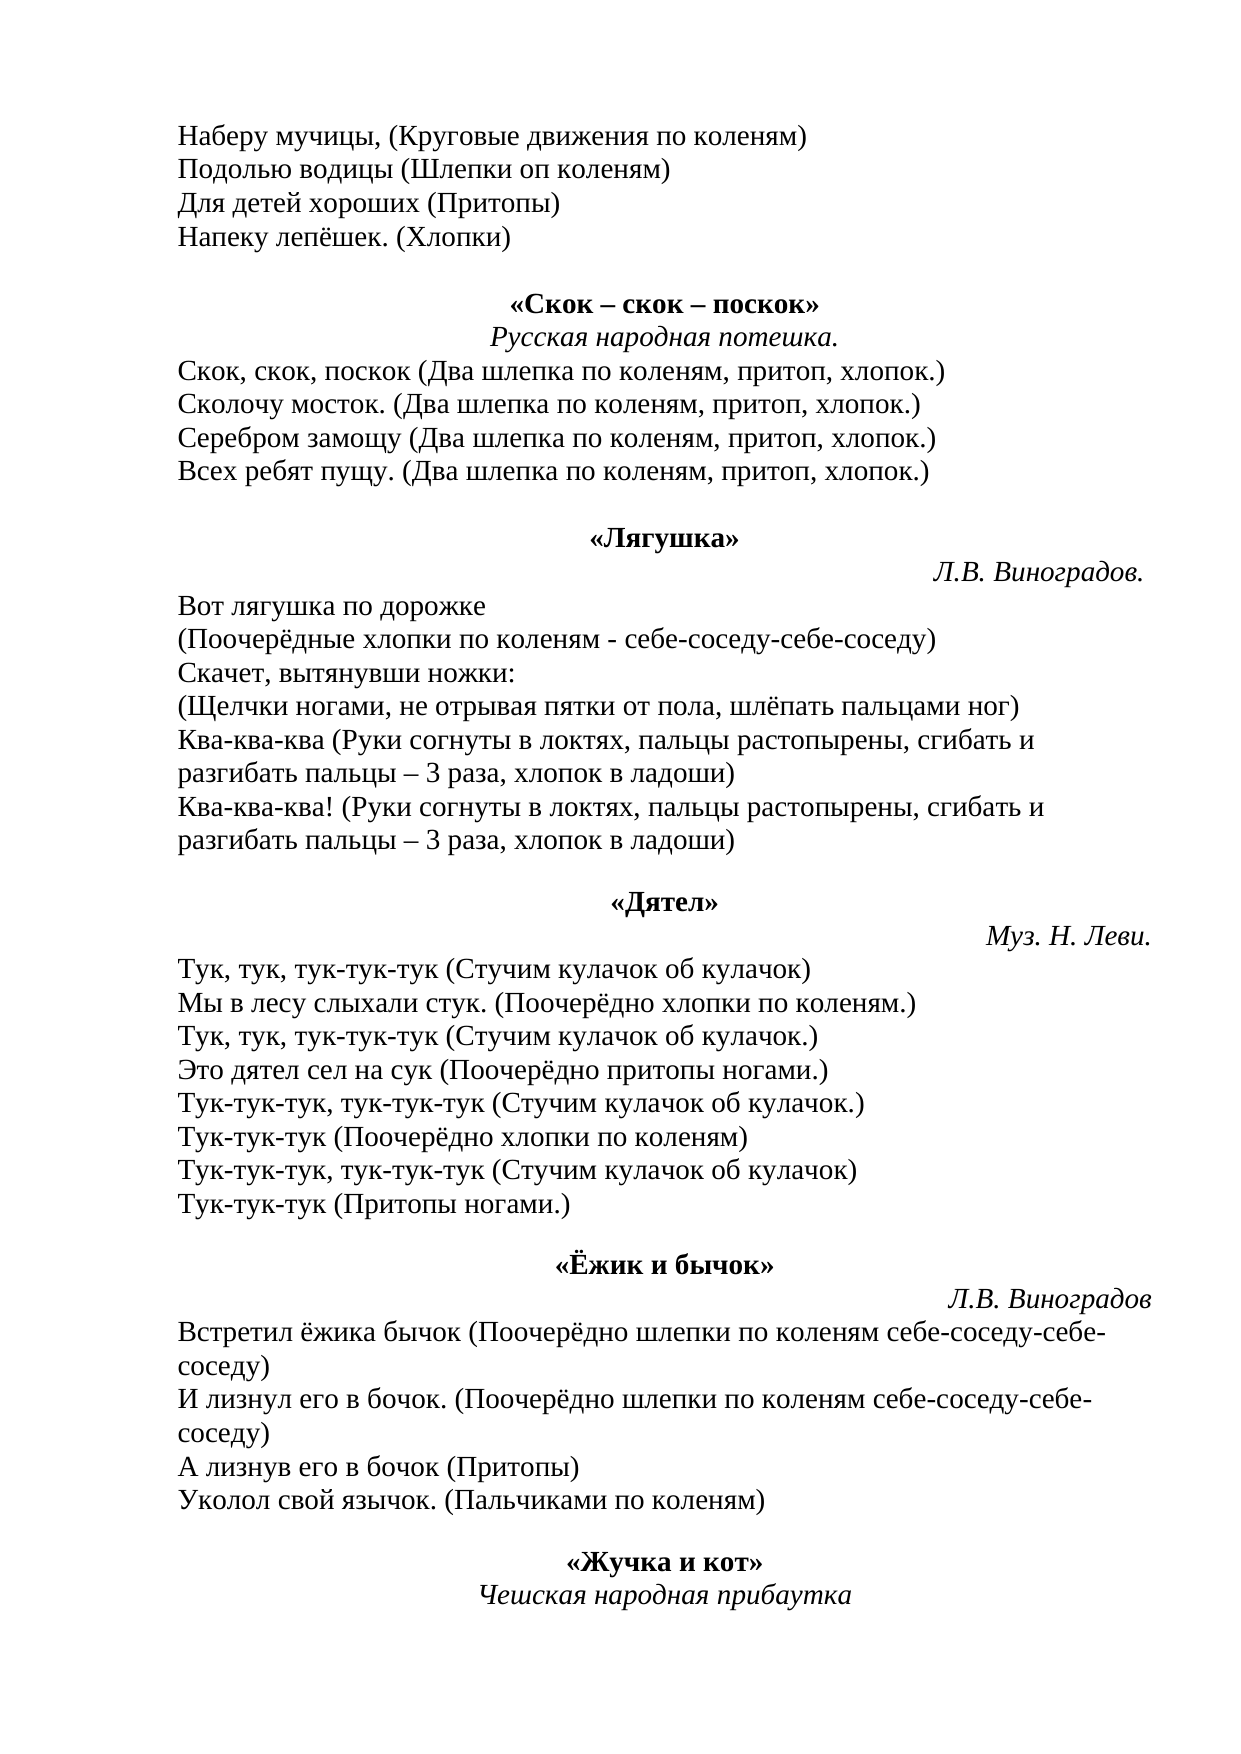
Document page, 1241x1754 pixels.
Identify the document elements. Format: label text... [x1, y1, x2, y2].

text Чешская народная прибаутка [177, 1577, 1152, 1611]
text Наберу мучицы, (Круговые движения по коленям) Подолью водицы (Шлепки оп коленям) Для детей хороших (Притопы) Напеку лепёшек. (Хлопки) [177, 118, 1152, 252]
text Л.В. Виноградов. [177, 554, 1152, 588]
text «Дятел» [177, 884, 1152, 918]
text «Скок – скок – поскок» [177, 286, 1152, 319]
text Скок, скок, поскок (Два шлепка по коленям, притоп, хлопок.) Сколочу мосток. (Два шлепка по коленям, притоп, хлопок.) Серебром замощу (Два шлепка по коленям, притоп, хлопок.) Всех ребят пущу. (Два шлепка по коленям, притоп, хлопок.) [177, 353, 1152, 487]
text Муз. Н. Леви. [177, 918, 1152, 951]
text «Лягушка» [177, 521, 1152, 554]
text Вот лягушка по дорожке [177, 588, 1152, 621]
text «Жучка и кот» [177, 1544, 1152, 1577]
text Русская народная потешка. [177, 319, 1152, 353]
text «Ёжик и бычок» [177, 1247, 1152, 1281]
text Тук, тук, тук-тук-тук (Стучим кулачок об кулачок) Мы в лесу слыхали стук. (Поочерёдно хлопки по коленям.) Тук, тук, тук-тук-тук (Стучим кулачок об кулачок.) Это дятел сел на сук (Поочерёдно притопы ногами.) Тук-тук-тук, тук-тук-тук (Стучим кулачок об кулачок.) Тук-тук-тук (Поочерёдно хлопки по коленям) Тук-тук-тук, тук-тук-тук (Стучим кулачок об кулачок) Тук-тук-тук (Притопы ногами.) [177, 951, 1152, 1247]
text Л.В. Виноградов [177, 1281, 1152, 1314]
text (Поочерёдные хлопки по коленям - себе-соседу-себе-соседу) Скачет, вытянувши ножки: [177, 621, 1152, 688]
text (Щелчки ногами, не отрывая пятки от пола, шлёпать пальцами ног) Ква-ква-ква (Руки согнуты в локтях, пальцы растопырены, сгибать и разгибать пальцы – 3 раза, хлопок в ладоши) Ква-ква-ква! (Руки согнуты в локтях, пальцы растопырены, сгибать и разгибать пальцы – 3 раза, хлопок в ладоши) [177, 688, 1152, 884]
text Встретил ёжика бычок (Поочерёдно шлепки по коленям себе-соседу-себе-соседу) И лизнул его в бочок. (Поочерёдно шлепки по коленям себе-соседу-себе-соседу) А лизнув его в бочок (Притопы) Уколол свой язычок. (Пальчиками по коленям) [177, 1314, 1152, 1544]
